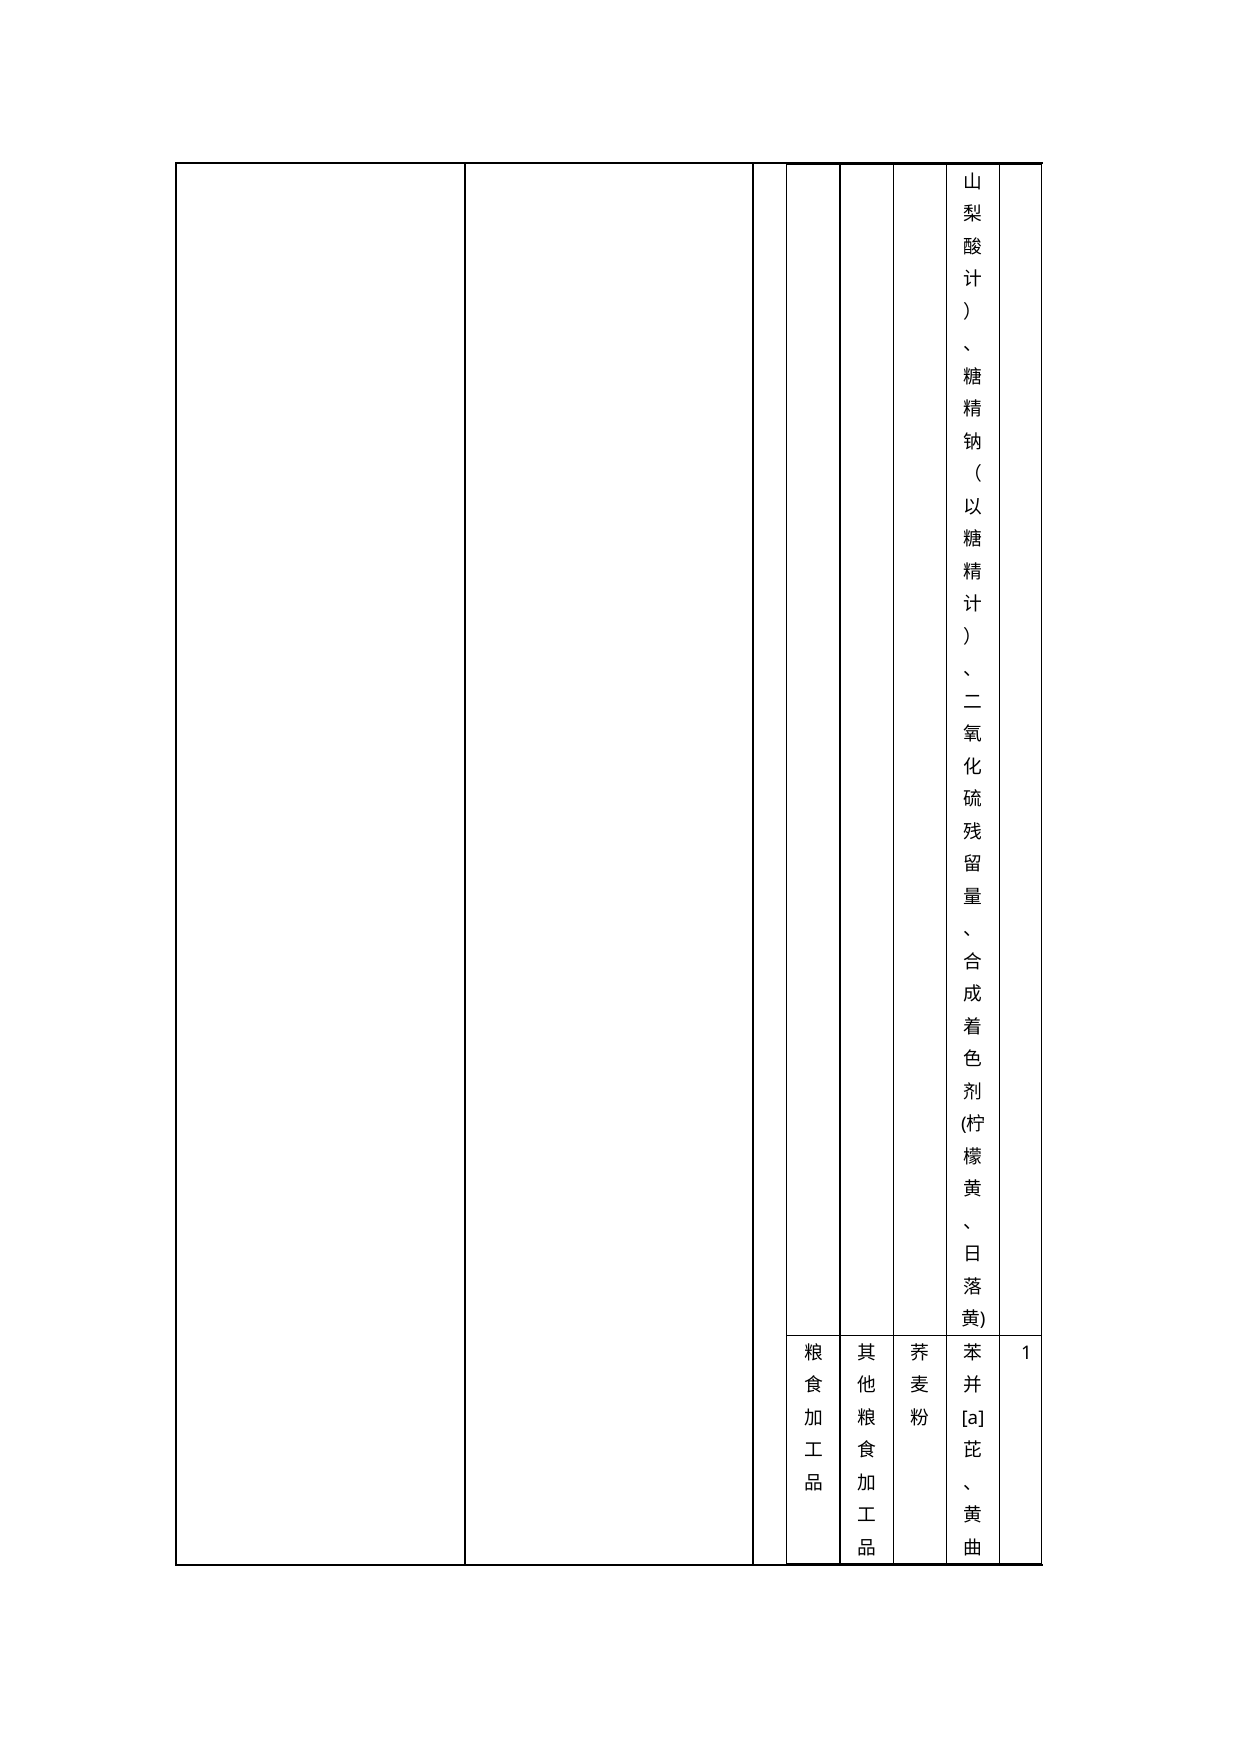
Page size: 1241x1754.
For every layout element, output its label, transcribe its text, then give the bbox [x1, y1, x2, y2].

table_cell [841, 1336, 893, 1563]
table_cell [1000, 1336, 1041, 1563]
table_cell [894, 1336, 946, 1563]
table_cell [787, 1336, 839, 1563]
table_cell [754, 164, 786, 1564]
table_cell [787, 165, 839, 1335]
table_cell 1 [177, 164, 464, 1564]
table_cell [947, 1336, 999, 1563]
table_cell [1000, 165, 1041, 1335]
table_cell ★ [466, 164, 752, 1564]
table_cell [947, 165, 999, 1335]
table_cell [841, 165, 893, 1335]
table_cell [894, 165, 946, 1335]
